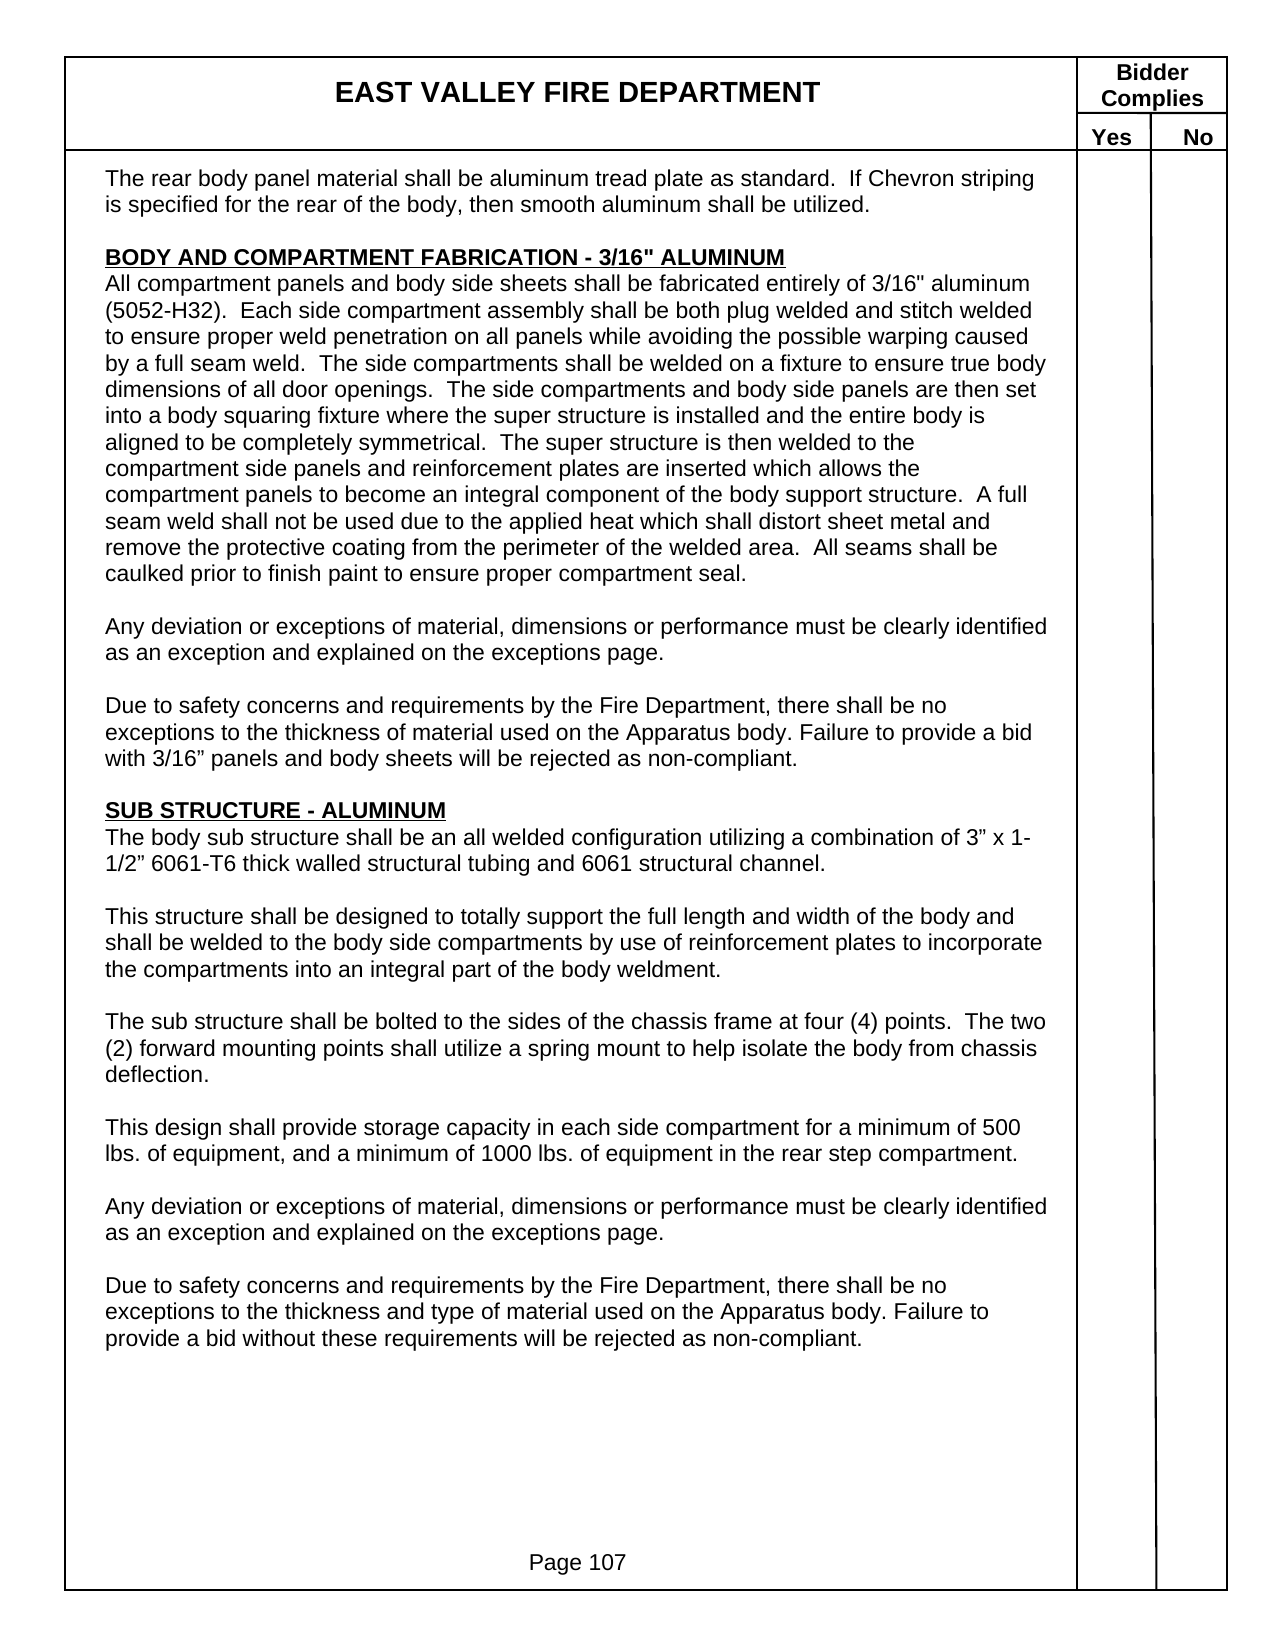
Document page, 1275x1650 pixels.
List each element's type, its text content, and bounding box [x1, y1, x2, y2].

text Due to safety concerns and requirements by the Fire Department, there shall be no exceptions to the thickness of material used on the Apparatus body. Failure to provide a bid with 3/16” panels and body sheets will be rejected as non-compliant. [105, 692, 1050, 771]
text Any deviation or exceptions of material, dimensions or performance must be clearly identified as an exception and explained on the exceptions page. [105, 613, 1050, 666]
text Due to safety concerns and requirements by the Fire Department, there shall be no exceptions to the thickness and type of material used on the Apparatus body. Failure to provide a bid without these requirements will be rejected as non-compliant. [105, 1272, 1050, 1351]
text The body sub structure shall be an all welded configuration utilizing a combination of 3” x 1-1/2” 6061-T6 thick walled structural tubing and 6061 structural channel. [105, 824, 1050, 877]
subtitle BODY AND COMPARTMENT FABRICATION - 3/16" ALUMINUM [105, 244, 1050, 270]
text This design shall provide storage capacity in each side compartment for a minimum of 500 lbs. of equipment, and a minimum of 1000 lbs. of equipment in the rear step compartment. [105, 1114, 1050, 1166]
text This structure shall be designed to totally support the full length and width of the body and shall be welded to the body side compartments by use of reinforcement plates to incorporate the compartments into an integral part of the body weldment. [105, 903, 1050, 982]
text The sub structure shall be bolted to the sides of the chassis frame at four (4) points. The two (2) forward mounting points shall utilize a spring mount to help isolate the body from chassis deflection. [105, 1008, 1050, 1087]
text The rear body panel material shall be aluminum tread plate as standard. If Chevron striping is specified for the rear of the body, then smooth aluminum shall be utilized. [105, 165, 1050, 218]
subtitle SUB STRUCTURE - ALUMINUM [105, 797, 1050, 824]
text Any deviation or exceptions of material, dimensions or performance must be clearly identified as an exception and explained on the exceptions page. [105, 1193, 1050, 1246]
text All compartment panels and body side sheets shall be fabricated entirely of 3/16" aluminum (5052-H32). Each side compartment assembly shall be both plug welded and stitch welded to ensure proper weld penetration on all panels while avoiding the possible warping caused by a full seam weld. The side compartments shall be welded on a fixture to ensure true body dimensions of all door openings. The side compartments and body side panels are then set into a body squaring fixture where the super structure is installed and the entire body is aligned to be completely symmetrical. The super structure is then welded to the compartment side panels and reinforcement plates are inserted which allows the compartment panels to become an integral component of the body support structure. A full seam weld shall not be used due to the applied heat which shall distort sheet metal and remove the protective coating from the perimeter of the welded area. All seams shall be caulked prior to finish paint to ensure proper compartment seal. [105, 270, 1050, 587]
